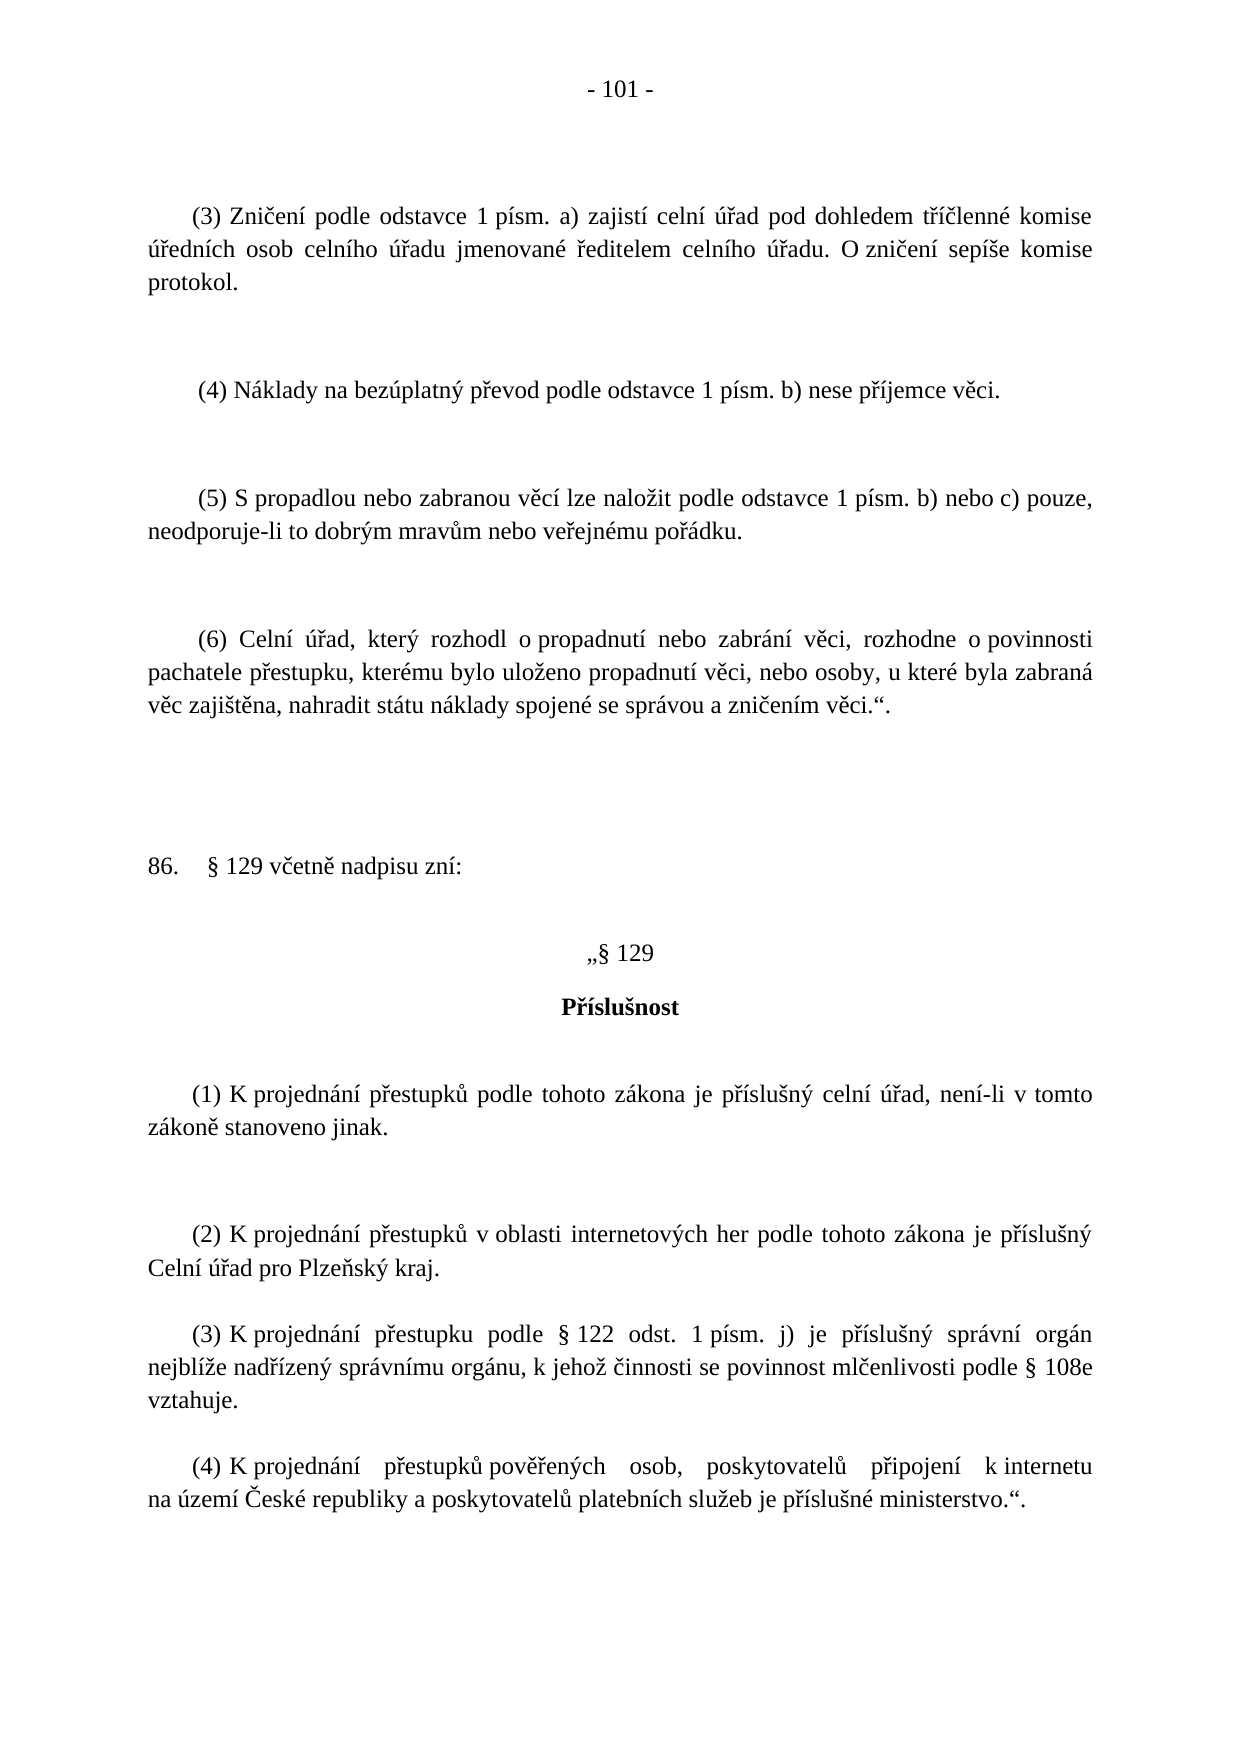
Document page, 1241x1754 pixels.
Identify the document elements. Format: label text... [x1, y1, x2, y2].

list K projednání přestupku podle § 122 odst. 1 písm. j) je příslušný správní orgán nejblíže nadřízený správnímu orgánu, k jehož činnosti se povinnost mlčenlivosti podle § 108e vztahuje. [148, 1319, 1093, 1413]
list K projednání přestupků v oblasti internetových her podle tohoto zákona je příslušný Celní úřad pro Plzeňský kraj. [148, 1219, 1093, 1281]
list K projednání přestupků podle tohoto zákona je příslušný celní úřad, není-li v tomto zákoně stanoveno jinak. [148, 1079, 1093, 1141]
text „§ 129 [148, 938, 1093, 967]
list K projednání přestupků pověřených osob, poskytovatelů připojení k internetu na území České republiky a poskytovatelů platebních služeb je příslušné ministerstvo.“. [148, 1451, 1093, 1512]
text (6) Celní úřad, který rozhodl o propadnutí nebo zabrání věci, rozhodne o povinnosti pachatele přestupku, kterému bylo uloženo propadnutí věci, nebo osoby, u které byla zabraná věc zajištěna, nahradit státu náklady spojené se správou a zničením věci.“. [148, 624, 1093, 718]
text (4) Náklady na bezúplatný převod podle odstavce 1 písm. b) nese příjemce věci. [148, 375, 1093, 404]
text § 129 včetně nadpisu zní: [148, 851, 1093, 880]
text Příslušnost [148, 992, 1093, 1021]
text (5) S propadlou nebo zabranou věcí lze naložit podle odstavce 1 písm. b) nebo c) pouze, neodporuje-li to dobrým mravům nebo veřejnému pořádku. [148, 483, 1093, 545]
list Zničení podle odstavce 1 písm. a) zajistí celní úřad pod dohledem tříčlenné komise úředních osob celního úřadu jmenované ředitelem celního úřadu. O zničení sepíše komise protokol. [148, 201, 1093, 296]
